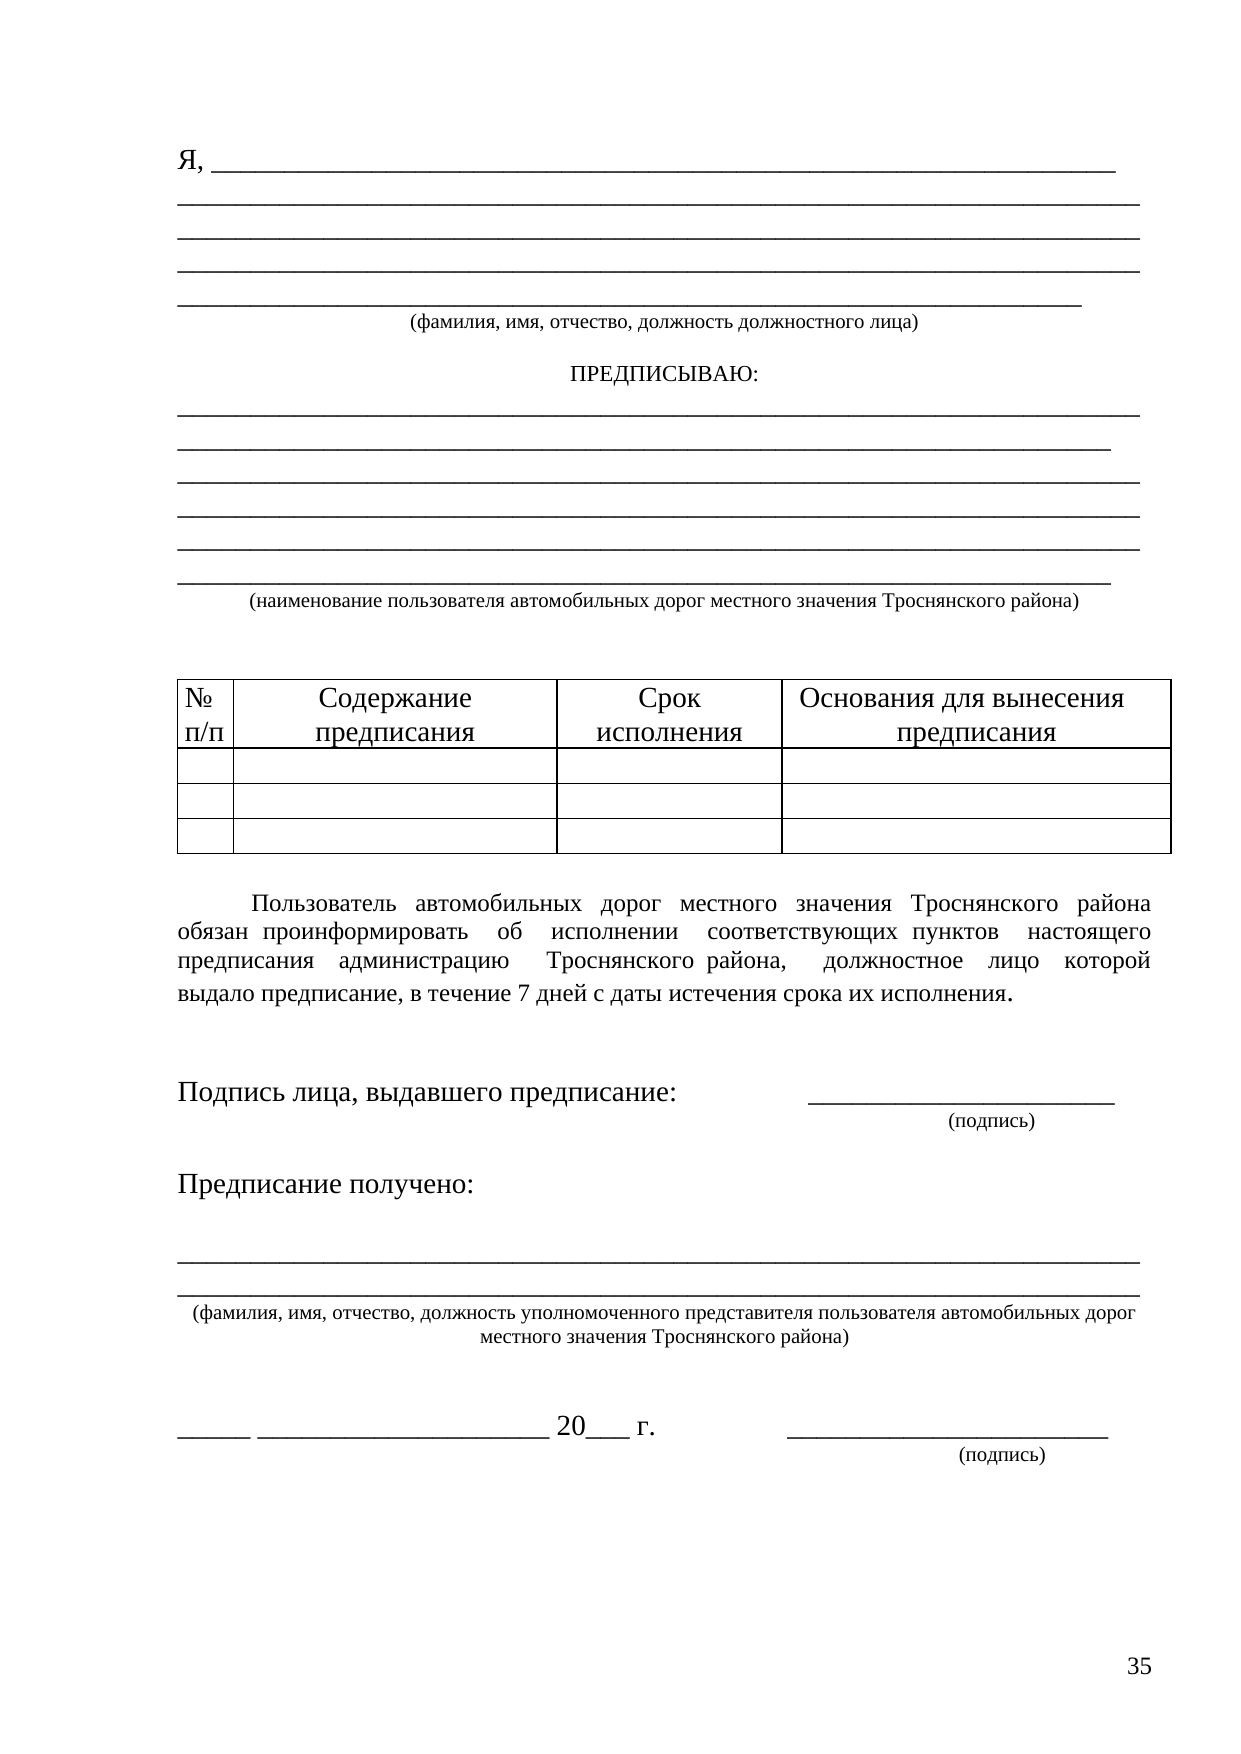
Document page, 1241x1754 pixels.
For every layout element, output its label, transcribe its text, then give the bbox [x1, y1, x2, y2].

text Подпись лица, выдавшего предписание: _____________________ [177, 1074, 1152, 1108]
text (фамилия, имя, отчество, должность уполномоченного представителя пользователя автомобильных дорог местного значения Троснянского района) [177, 1300, 1152, 1348]
text Пользователь автомобильных дорог местного значения Троснянского района обязан проинформировать об исполнении соответствующих пунктов настоящего предписания администрацию Троснянского района, должностное лицо которой выдало предписание, в течение 7 дней с даты истечения срока их исполнения. [177, 888, 1152, 1007]
table_cell [558, 819, 781, 853]
table_cell [178, 784, 233, 817]
table_cell [234, 819, 556, 853]
text ____________________________________________________________________________________________________________________________________ [177, 453, 1152, 520]
table_header Содержание предписания [234, 680, 556, 747]
text (наименование пользователя автомобильных дорог местного значения Троснянского района) [177, 587, 1152, 612]
text Я, ______________________________________________________________ [177, 142, 1152, 175]
text ____________________________________________________________________________________________________________________________________________________________________________________________________________________________________________________________________ [177, 175, 1152, 309]
text (подпись) [177, 1441, 1152, 1466]
table_cell [558, 784, 781, 817]
table_header № п/п [178, 680, 233, 747]
text Предписание получено: [177, 1166, 1152, 1199]
table_cell [178, 749, 233, 782]
text ____________________________________________________________________________________________________________________________________ [177, 1233, 1152, 1300]
table_header Срок исполнения [558, 680, 781, 747]
table_cell [783, 819, 1170, 853]
table_cell [783, 784, 1170, 817]
text __________________________________________________________________________________________________________________________________ [177, 386, 1152, 453]
table_cell [234, 749, 556, 782]
text __________________________________________________________________________________________________________________________________ [177, 520, 1152, 587]
text ПРЕДПИСЫВАЮ: [177, 360, 1152, 386]
table_cell [783, 749, 1170, 782]
text _____ ____________________ 20___ г. ______________________ [177, 1408, 1152, 1441]
table_cell [558, 749, 781, 782]
text (фамилия, имя, отчество, должность должностного лица) [177, 309, 1152, 333]
text (подпись) [177, 1108, 1152, 1132]
table_cell [178, 819, 233, 853]
table_cell [234, 784, 556, 817]
table_header Основания для вынесения предписания [783, 680, 1170, 747]
